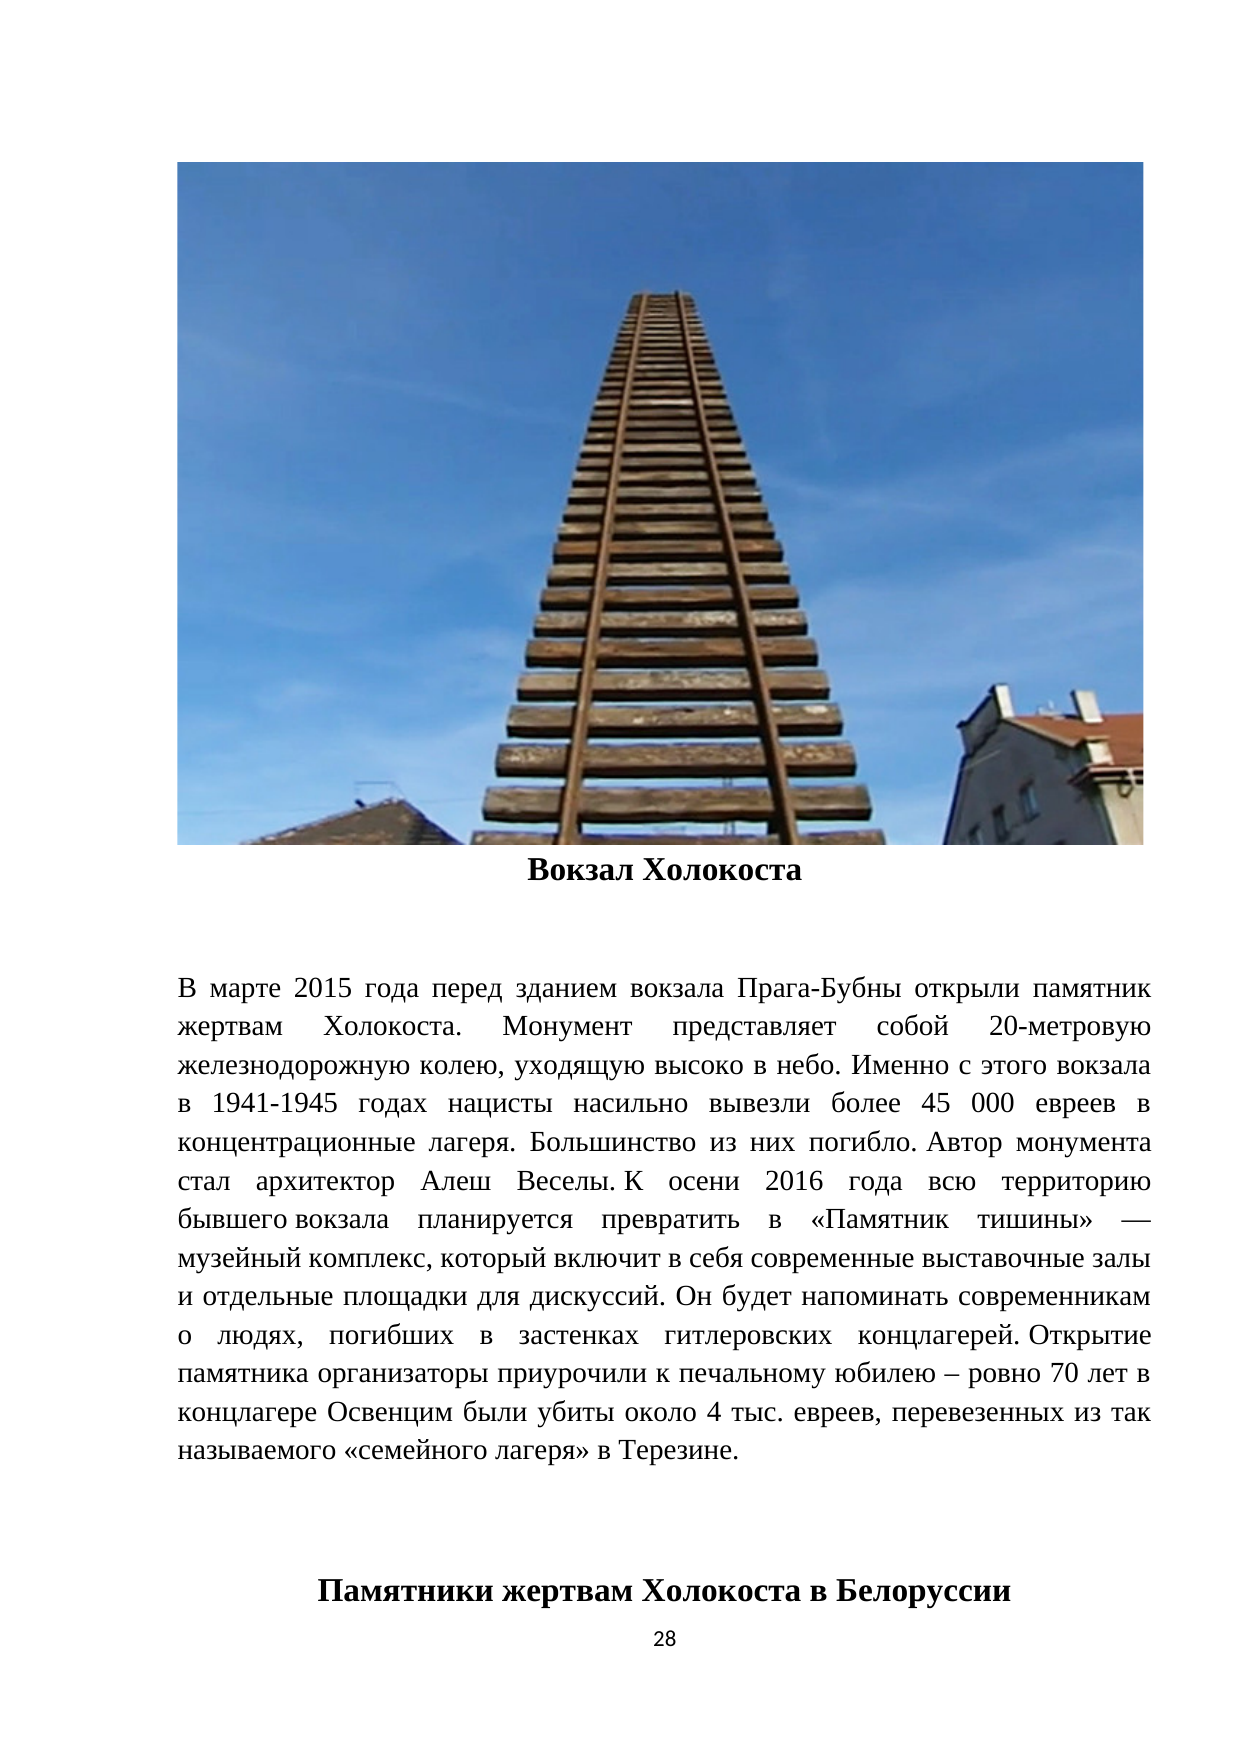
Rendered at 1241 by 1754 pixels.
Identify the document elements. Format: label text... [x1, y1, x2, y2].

text Памятники жертвам Холокоста в Белоруссии [177, 1570, 1152, 1608]
text В марте 2015 года перед зданием вокзала Прага-Бубны открыли памятник жертвам Холокоста. Монумент представляет собой 20-метровую железнодорожную колею, уходящую высоко в небо. Именно с этого вокзала в 1941-1945 годах нацисты насильно вывезли более 45 000 евреев в концентрационные лагеря. Большинство из них погибло. Автор монумента стал архитектор Алеш Веселы. К осени 2016 года всю территорию бывшего вокзала планируется превратить в «Памятник тишины» — музейный комплекс, который включит в себя современные выставочные залы и отдельные площадки для дискуссий. Он будет напоминать современникам о людях, погибших в застенках гитлеровских концлагерей. Открытие памятника организаторы приурочили к печальному юбилею – ровно 70 лет в концлагере Освенцим были убиты около 4 тыс. евреев, перевезенных из так называемого «семейного лагеря» в Терезине. [177, 970, 1152, 1466]
text Вокзал Холокоста [177, 849, 1152, 887]
picture [177, 162, 1144, 845]
